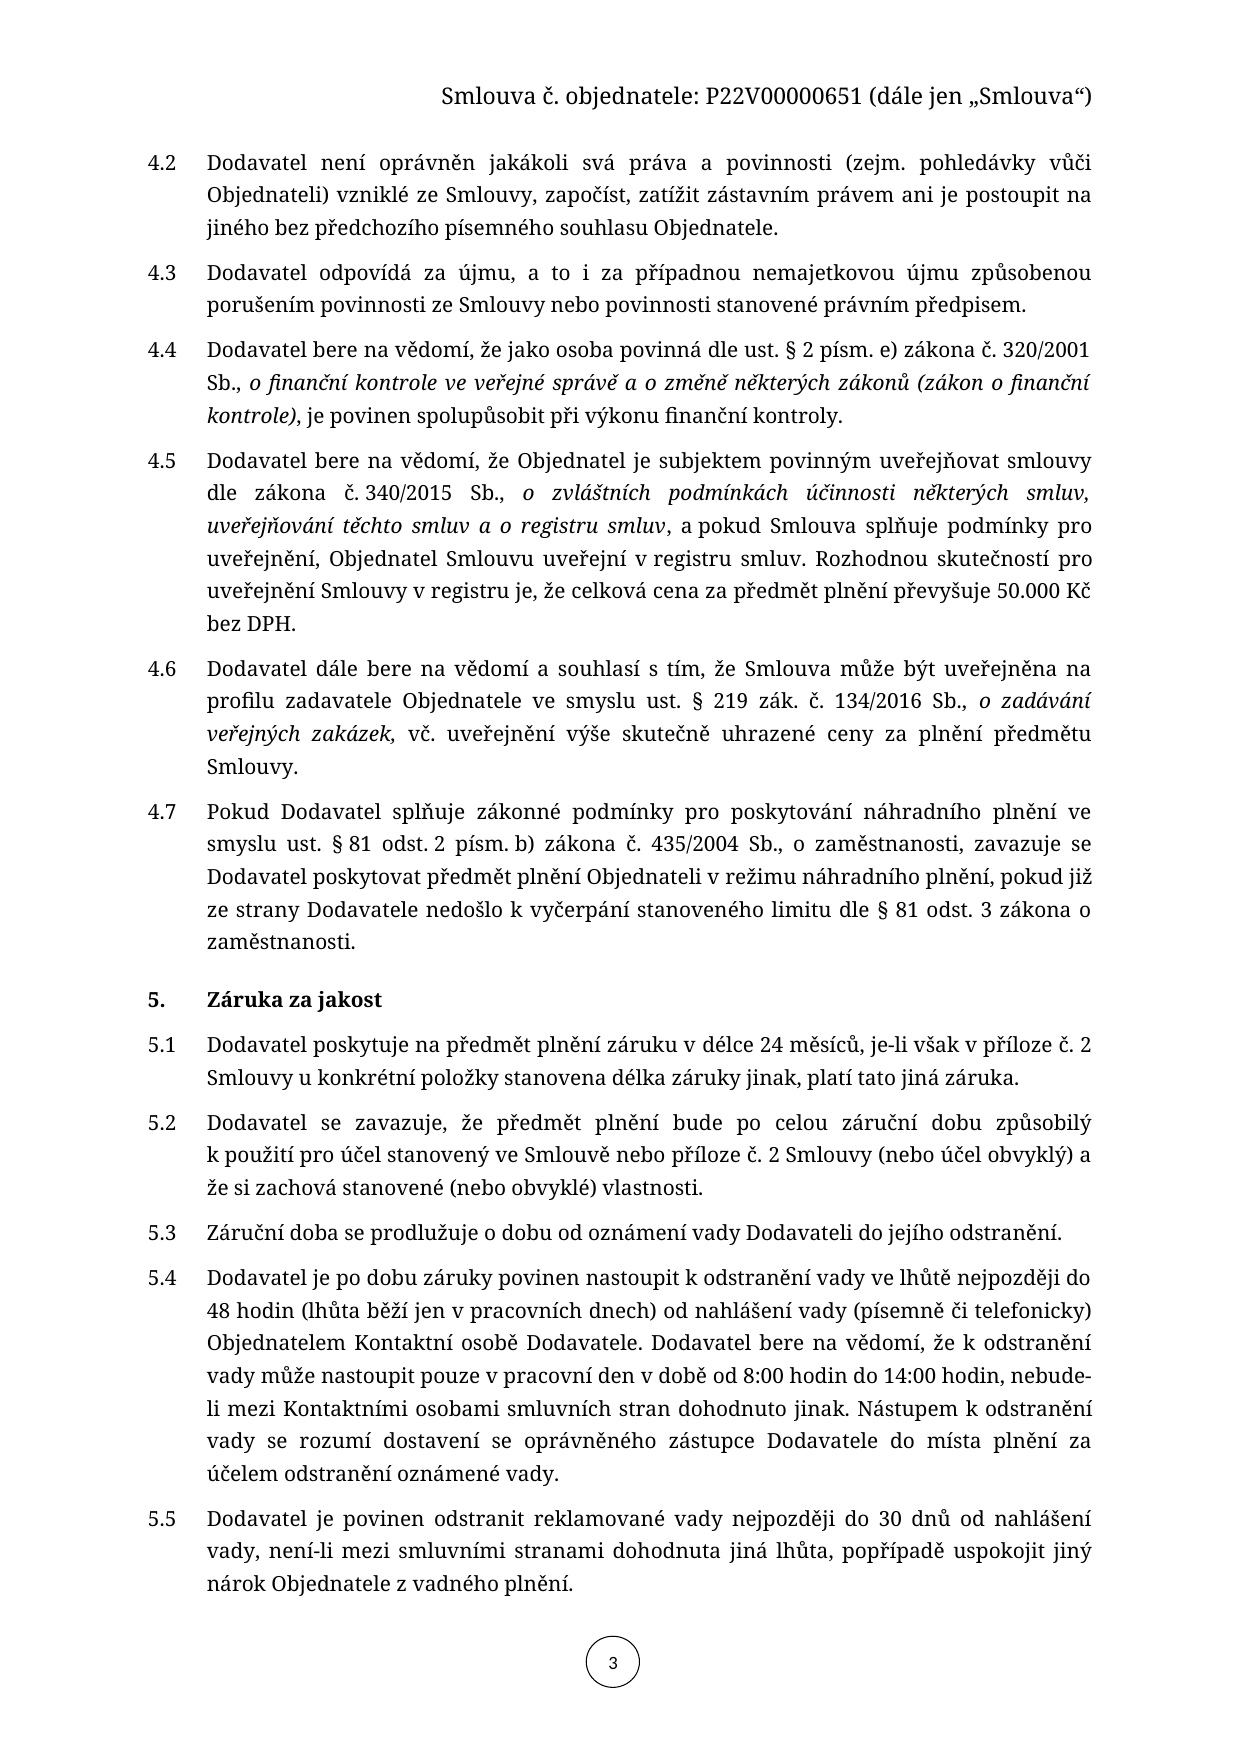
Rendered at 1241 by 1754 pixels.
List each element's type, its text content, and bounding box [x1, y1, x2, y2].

list Dodavatel poskytuje na předmět plnění záruku v délce 24 měsíců, je-li však v příloze č. 2 Smlouvy u konkrétní položky stanovena délka záruky jinak, platí tato jiná záruka. [148, 1030, 1093, 1091]
list Dodavatel je po dobu záruky povinen nastoupit k odstranění vady ve lhůtě nejpozději do 48 hodin (lhůta běží jen v pracovních dnech) od nahlášení vady (písemně či telefonicky) Objednatelem Kontaktní osobě Dodavatele. Dodavatel bere na vědomí, že k odstranění vady může nastoupit pouze v pracovní den v době od 8:00 hodin do 14:00 hodin, nebude-li mezi Kontaktními osobami smluvních stran dohodnuto jinak. Nástupem k odstranění vady se rozumí dostavení se oprávněného zástupce Dodavatele do místa plnění za účelem odstranění oznámené vady. [148, 1263, 1093, 1487]
list Dodavatel odpovídá za újmu, a to i za případnou nemajetkovou újmu způsobenou porušením povinnosti ze Smlouvy nebo povinnosti stanovené právním předpisem. [148, 258, 1093, 319]
list Dodavatel bere na vědomí, že jako osoba povinná dle ust. § 2 písm. e) zákona č. 320/2001 Sb., o finanční kontrole ve veřejné správě a o změně některých zákonů (zákon o finanční kontrole), je povinen spolupůsobit při výkonu finanční kontroly. [148, 336, 1093, 429]
list Záruční doba se prodlužuje o dobu od oznámení vady Dodavateli do jejího odstranění. [148, 1218, 1093, 1247]
list Pokud Dodavatel splňuje zákonné podmínky pro poskytování náhradního plnění ve smyslu ust. § 81 odst. 2 písm. b) zákona č. 435/2004 Sb., o zaměstnanosti, zavazuje se Dodavatel poskytovat předmět plnění Objednateli v režimu náhradního plnění, pokud již ze strany Dodavatele nedošlo k vyčerpání stanoveného limitu dle § 81 odst. 3 zákona o zaměstnanosti. [148, 797, 1093, 956]
list Záruka za jakost [148, 985, 1093, 1013]
list Dodavatel není oprávněn jakákoli svá práva a povinnosti (zejm. pohledávky vůči Objednateli) vzniklé ze Smlouvy, započíst, zatížit zástavním právem ani je postoupit na jiného bez předchozího písemného souhlasu Objednatele. [148, 148, 1093, 241]
list Dodavatel je povinen odstranit reklamované vady nejpozději do 30 dnů od nahlášení vady, není-li mezi smluvními stranami dohodnuta jiná lhůta, popřípadě uspokojit jiný nárok Objednatele z vadného plnění. [148, 1504, 1093, 1598]
list Dodavatel se zavazuje, že předmět plnění bude po celou záruční dobu způsobilý k použití pro účel stanovený ve Smlouvě nebo příloze č. 2 Smlouvy (nebo účel obvyklý) a že si zachová stanovené (nebo obvyklé) vlastnosti. [148, 1108, 1093, 1201]
list Dodavatel dále bere na vědomí a souhlasí s tím, že Smlouva může být uveřejněna na profilu zadavatele Objednatele ve smyslu ust. § 219 zák. č. 134/2016 Sb., o zadávání veřejných zakázek, vč. uveřejnění výše skutečně uhrazené ceny za plnění předmětu Smlouvy. [148, 654, 1093, 780]
list Dodavatel bere na vědomí, že Objednatel je subjektem povinným uveřejňovat smlouvy dle zákona č. 340/2015 Sb., o zvláštních podmínkách účinnosti některých smluv, uveřejňování těchto smluv a o registru smluv, a pokud Smlouva splňuje podmínky pro uveřejnění, Objednatel Smlouvu uveřejní v registru smluv. Rozhodnou skutečností pro uveřejnění Smlouvy v registru je, že celková cena za předmět plnění převyšuje 50.000 Kč bez DPH. [148, 446, 1093, 637]
